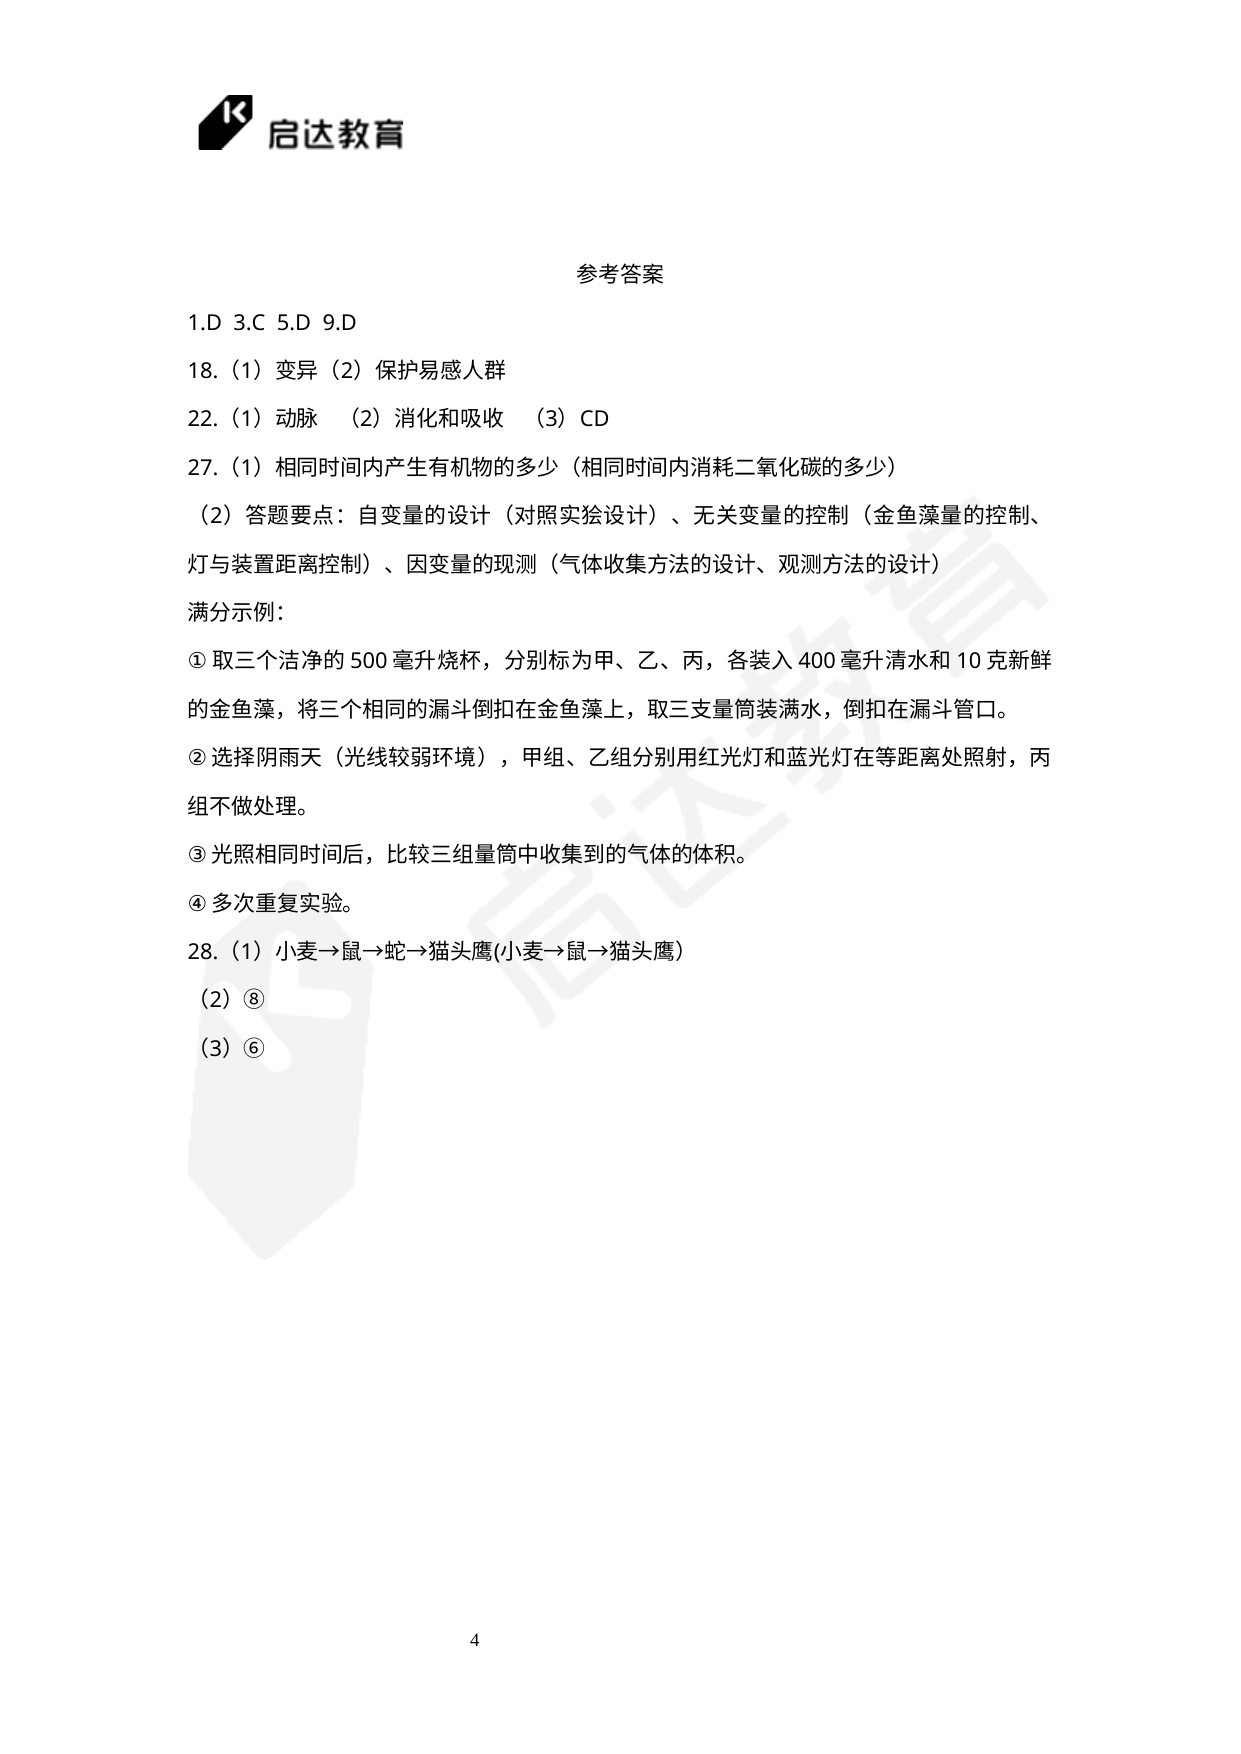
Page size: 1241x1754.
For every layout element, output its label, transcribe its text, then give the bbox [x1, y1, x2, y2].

text （2）答题要点：自变量的设计（对照实狯设计）、无关变量的控制（金鱼藻量的控制、灯与装置距离控制）、因变量的现测（气体收集方法的设计、观测方法的设计） [187, 497, 1053, 579]
text 参考答案 [187, 257, 1053, 289]
text ②选择阴雨天（光线较弱环境），甲组、乙组分别用红光灯和蓝光灯在等距离处照射，丙组不做处理。 [187, 740, 1053, 821]
text 28.（1）小麦→鼠→蛇→猫头鹰(小麦→鼠→猫头鹰） [187, 934, 1053, 966]
text 满分示例： [187, 594, 1053, 627]
text 18.（1）变异 （2）保护易感人群 [187, 352, 1053, 385]
text 22.（1）动脉 （2）消化和吸收 （3）CD [187, 401, 1053, 433]
text ③光照相同时间后，比较三组量筒中收集到的气体的体积。 [187, 837, 1053, 869]
text ①取三个洁净的500毫升烧杯，分别标为甲、乙、丙，各装入400毫升清水和10克新鲜的金鱼藻，将三个相同的漏斗倒扣在金鱼藻上，取三支量筒装满水，倒扣在漏斗管口。 [187, 643, 1053, 724]
text ④多次重复实验。 [187, 885, 1053, 918]
text （2）⑧ [187, 982, 1053, 1014]
picture [198, 95, 404, 150]
text （3）⑥ [187, 1030, 1053, 1063]
text 27.（1）相同时间内产生有机物的多少（相同时间内消耗二氧化碳的多少） [187, 449, 1053, 482]
text 1.D 3.C 5.D 9.D [187, 305, 1053, 338]
